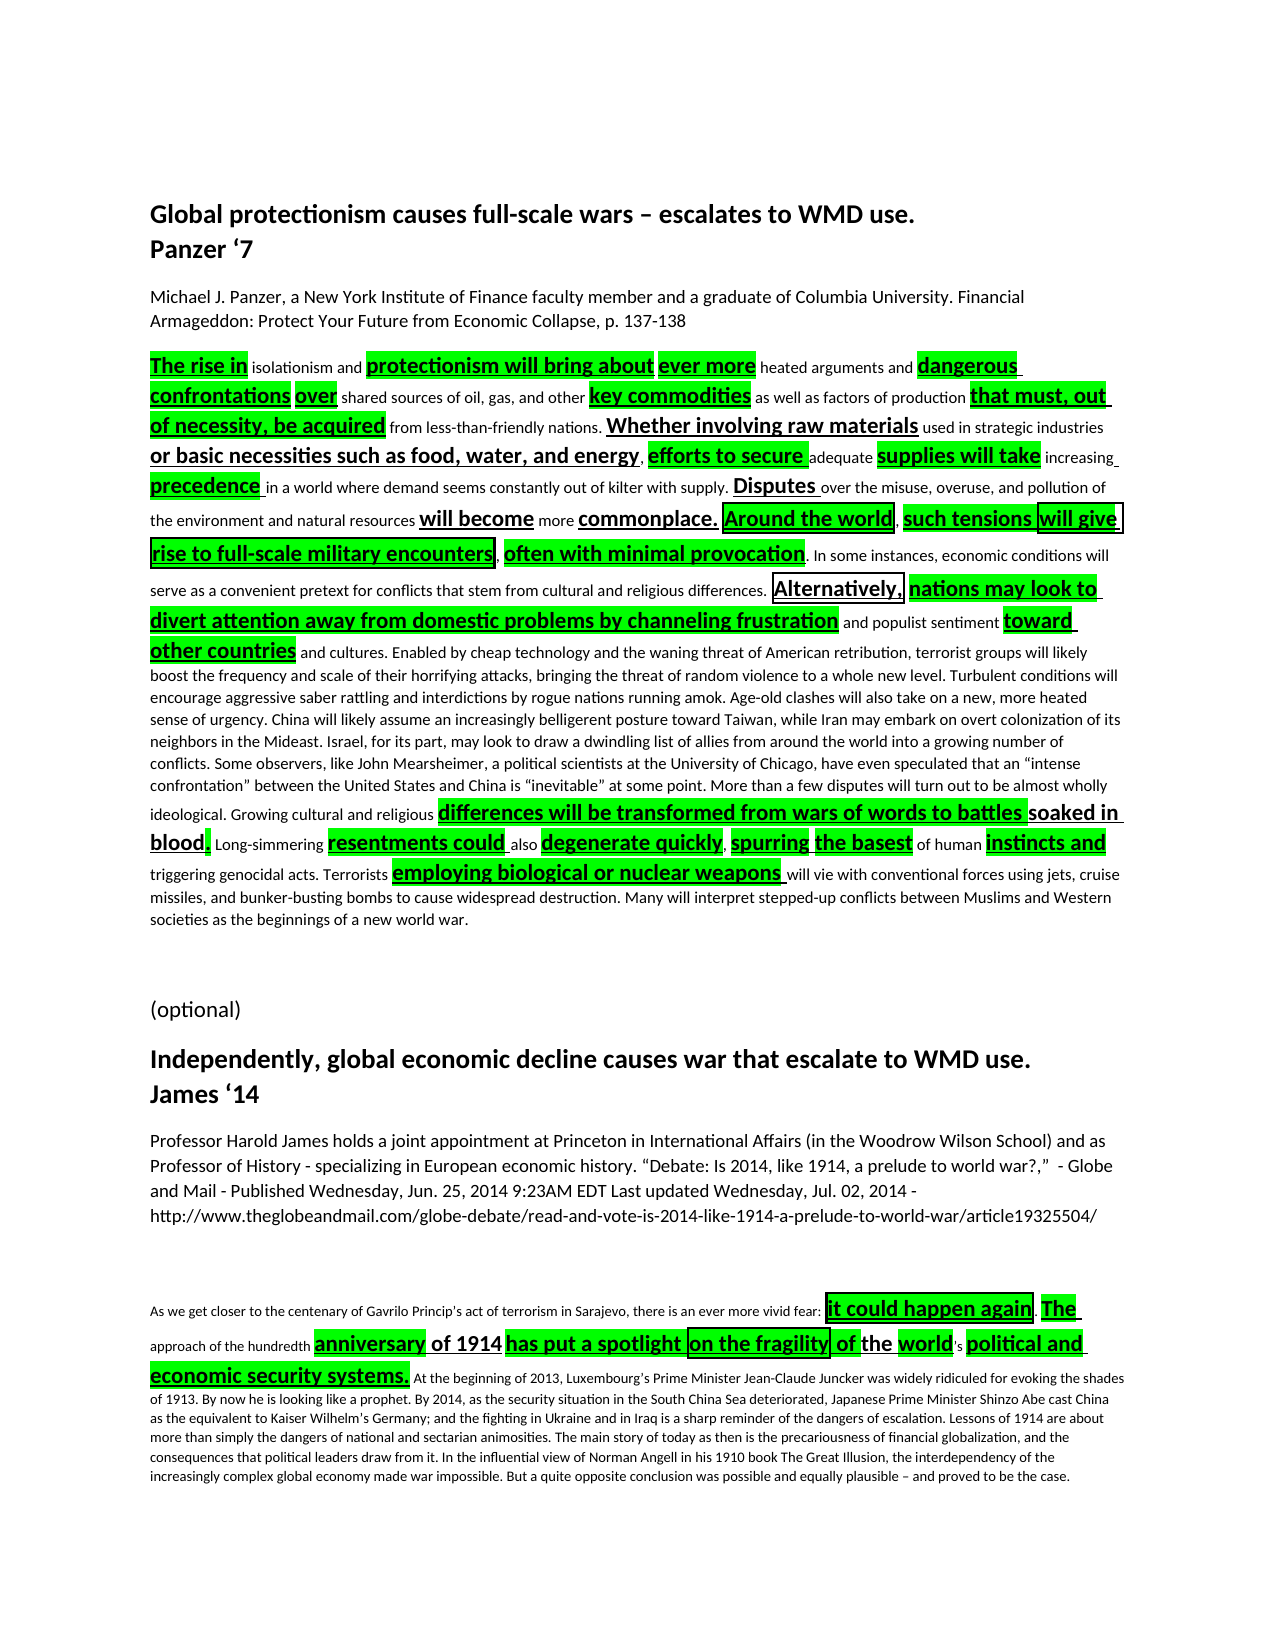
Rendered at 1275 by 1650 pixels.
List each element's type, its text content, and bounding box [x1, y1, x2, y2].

text James ‘14 [150, 1077, 1125, 1110]
text Professor Harold James holds a joint appointment at Princeton in International Affairs (in the Woodrow Wilson School) and as Professor of History - specializing in European economic history. “Debate: Is 2014, like 1914, a prelude to world war?,” - Globe and Mail - Published Wednesday, Jun. 25, 2014 9:23AM EDT Last updated Wednesday, Jul. 02, 2014 - http://www.theglobeandmail.com/globe-debate/read-and-vote-is-2014-like-1914-a-prelude-to-world-war/article19325504/ [150, 1130, 1125, 1227]
text (optional) [150, 995, 1125, 1023]
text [150, 1292, 1125, 1485]
subtitle Independently, global economic decline causes war that escalate to WMD use. [150, 1042, 1125, 1075]
subtitle Global protectionism causes full-scale wars – escalates to WMD use. [150, 197, 1125, 230]
text Panzer ‘7 [150, 232, 1125, 266]
text Michael J. Panzer, a New York Institute of Finance faculty member and a graduate of Columbia University. Financial Armageddon: Protect Your Future from Economic Collapse, p. 137-138 [150, 285, 1125, 332]
text The rise in isolationism and protectionism will bring about ever more heated arguments and dangerous confrontations over shared sources of oil, gas, and other key commodities as well as factors of production that must, out of necessity, be acquired from less-than-friendly nations. Whether involving raw materials used in strategic industries or basic necessities such as food, water, and energy, efforts to secure adequate supplies will take increasing precedence in a world where demand seems constantly out of kilter with supply. Disputes over the misuse, overuse, and pollution of the environment and natural resources will become more commonplace. Around the world, such tensions will give rise to full-scale military encounters, often with minimal provocation. In some instances, economic conditions will serve as a convenient pretext for conflicts that stem from cultural and religious differences. Alternatively, nations may look to divert attention away from domestic problems by channeling frustration and populist sentiment toward other countries and cultures. Enabled by cheap technology and the waning threat of American retribution, terrorist groups will likely boost the frequency and scale of their horrifying attacks, bringing the threat of random violence to a whole new level. Turbulent conditions will encourage aggressive saber rattling and interdictions by rogue nations running amok. Age-old clashes will also take on a new, more heated sense of urgency. China will likely assume an increasingly belligerent posture toward Taiwan, while Iran may embark on overt colonization of its neighbors in the Mideast. Israel, for its part, may look to draw a dwindling list of allies from around the world into a growing number of conflicts. Some observers, like John Mearsheimer, a political scientists at the University of Chicago, have even speculated that an “intense confrontation” between the United States and China is “inevitable” at some point. More than a few disputes will turn out to be almost wholly ideological. Growing cultural and religious differences will be transformed from wars of words to battles soaked in blood. Long-simmering resentments could also degenerate quickly, spurring the basest of human instincts and triggering genocidal acts. Terrorists employing biological or nuclear weapons will vie with conventional forces using jets, cruise missiles, and bunker-busting bombs to cause widespread destruction. Many will interpret stepped-up conflicts between Muslims and Western societies as the beginnings of a new world war. [150, 351, 1125, 930]
